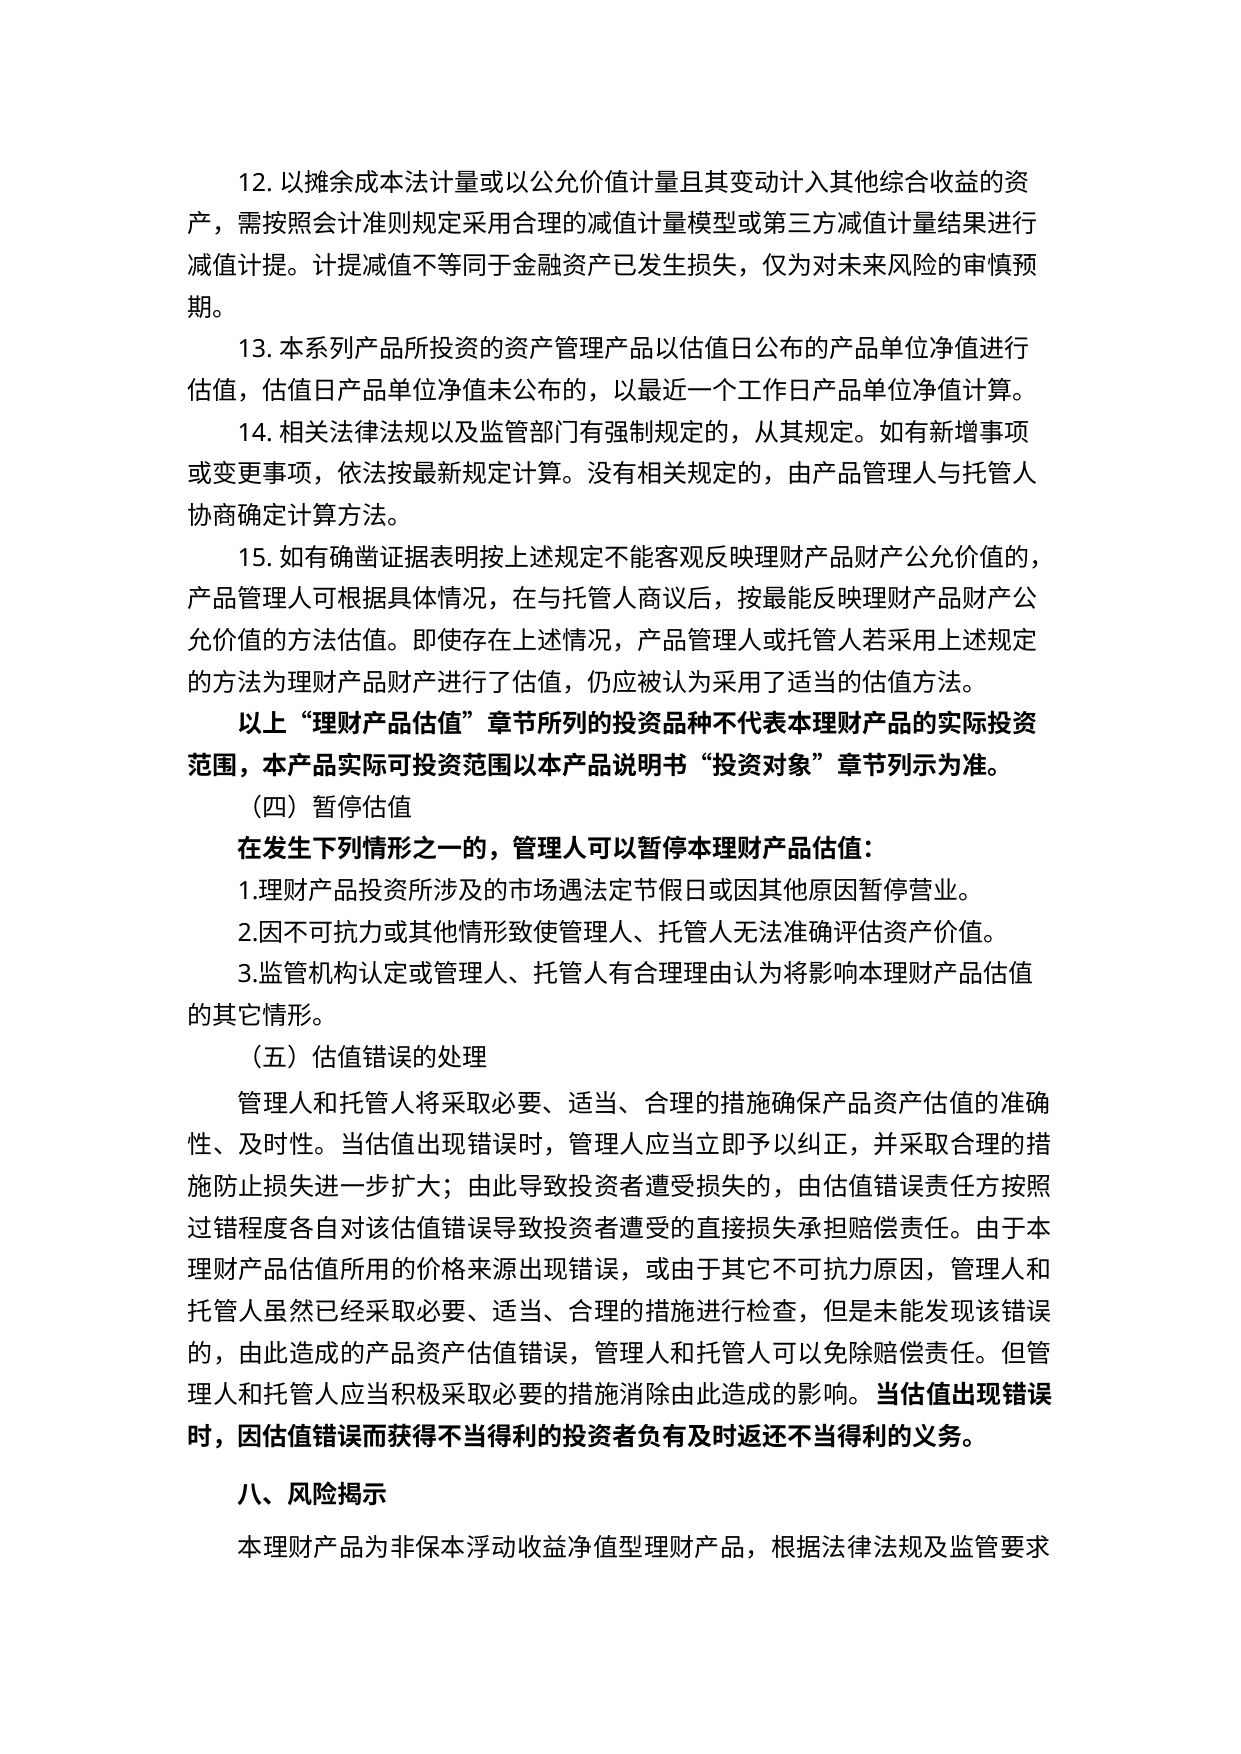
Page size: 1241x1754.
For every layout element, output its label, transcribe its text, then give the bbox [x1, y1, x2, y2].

text 1.理财产品投资所涉及的市场遇法定节假日或因其他原因暂停营业。 [187, 870, 1053, 907]
text 13. 本系列产品所投资的资产管理产品以估值日公布的产品单位净值进行估值，估值日产品单位净值未公布的，以最近一个工作日产品单位净值计算。 [187, 329, 1053, 407]
text 管理人和托管人将采取必要、适当、合理的措施确保产品资产估值的准确性、及时性。当估值出现错误时，管理人应当立即予以纠正，并采取合理的措施防止损失进一步扩大；由此导致投资者遭受损失的，由估值错误责任方按照过错程度各自对该估值错误导致投资者遭受的直接损失承担赔偿责任。由于本理财产品估值所用的价格来源出现错误，或由于其它不可抗力原因，管理人和托管人虽然已经采取必要、适当、合理的措施进行检查，但是未能发现该错误的，由此造成的产品资产估值错误，管理人和托管人可以免除赔偿责任。但管理人和托管人应当积极采取必要的措施消除由此造成的影响。当估值出现错误时，因估值错误而获得不当得利的投资者负有及时返还不当得利的义务。 [187, 1079, 1053, 1454]
text 2.因不可抗力或其他情形致使管理人、托管人无法准确评估资产价值。 [187, 912, 1053, 948]
text 3.监管机构认定或管理人、托管人有合理理由认为将影响本理财产品估值的其它情形。 [187, 954, 1053, 1032]
text 八、风险揭示 [187, 1470, 1053, 1512]
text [187, 1528, 1053, 1564]
text 15. 如有确凿证据表明按上述规定不能客观反映理财产品财产公允价值的，产品管理人可根据具体情况，在与托管人商议后，按最能反映理财产品财产公允价值的方法估值。即使存在上述情况，产品管理人或托管人若采用上述规定的方法为理财产品财产进行了估值，仍应被认为采用了适当的估值方法。 [187, 537, 1053, 698]
text 12. 以摊余成本法计量或以公允价值计量且其变动计入其他综合收益的资产，需按照会计准则规定采用合理的减值计量模型或第三方减值计量结果进行减值计提。计提减值不等同于金融资产已发生损失，仅为对未来风险的审慎预期。 [187, 162, 1053, 323]
text （四）暂停估值 [187, 787, 1053, 823]
text 在发生下列情形之一的，管理人可以暂停本理财产品估值： [187, 829, 1053, 865]
text 以上“理财产品估值”章节所列的投资品种不代表本理财产品的实际投资范围，本产品实际可投资范围以本产品说明书“投资对象”章节列示为准。 [187, 704, 1053, 782]
text （五）估值错误的处理 [187, 1037, 1053, 1073]
text 14. 相关法律法规以及监管部门有强制规定的，从其规定。如有新增事项或变更事项，依法按最新规定计算。没有相关规定的，由产品管理人与托管人协商确定计算方法。 [187, 412, 1053, 532]
